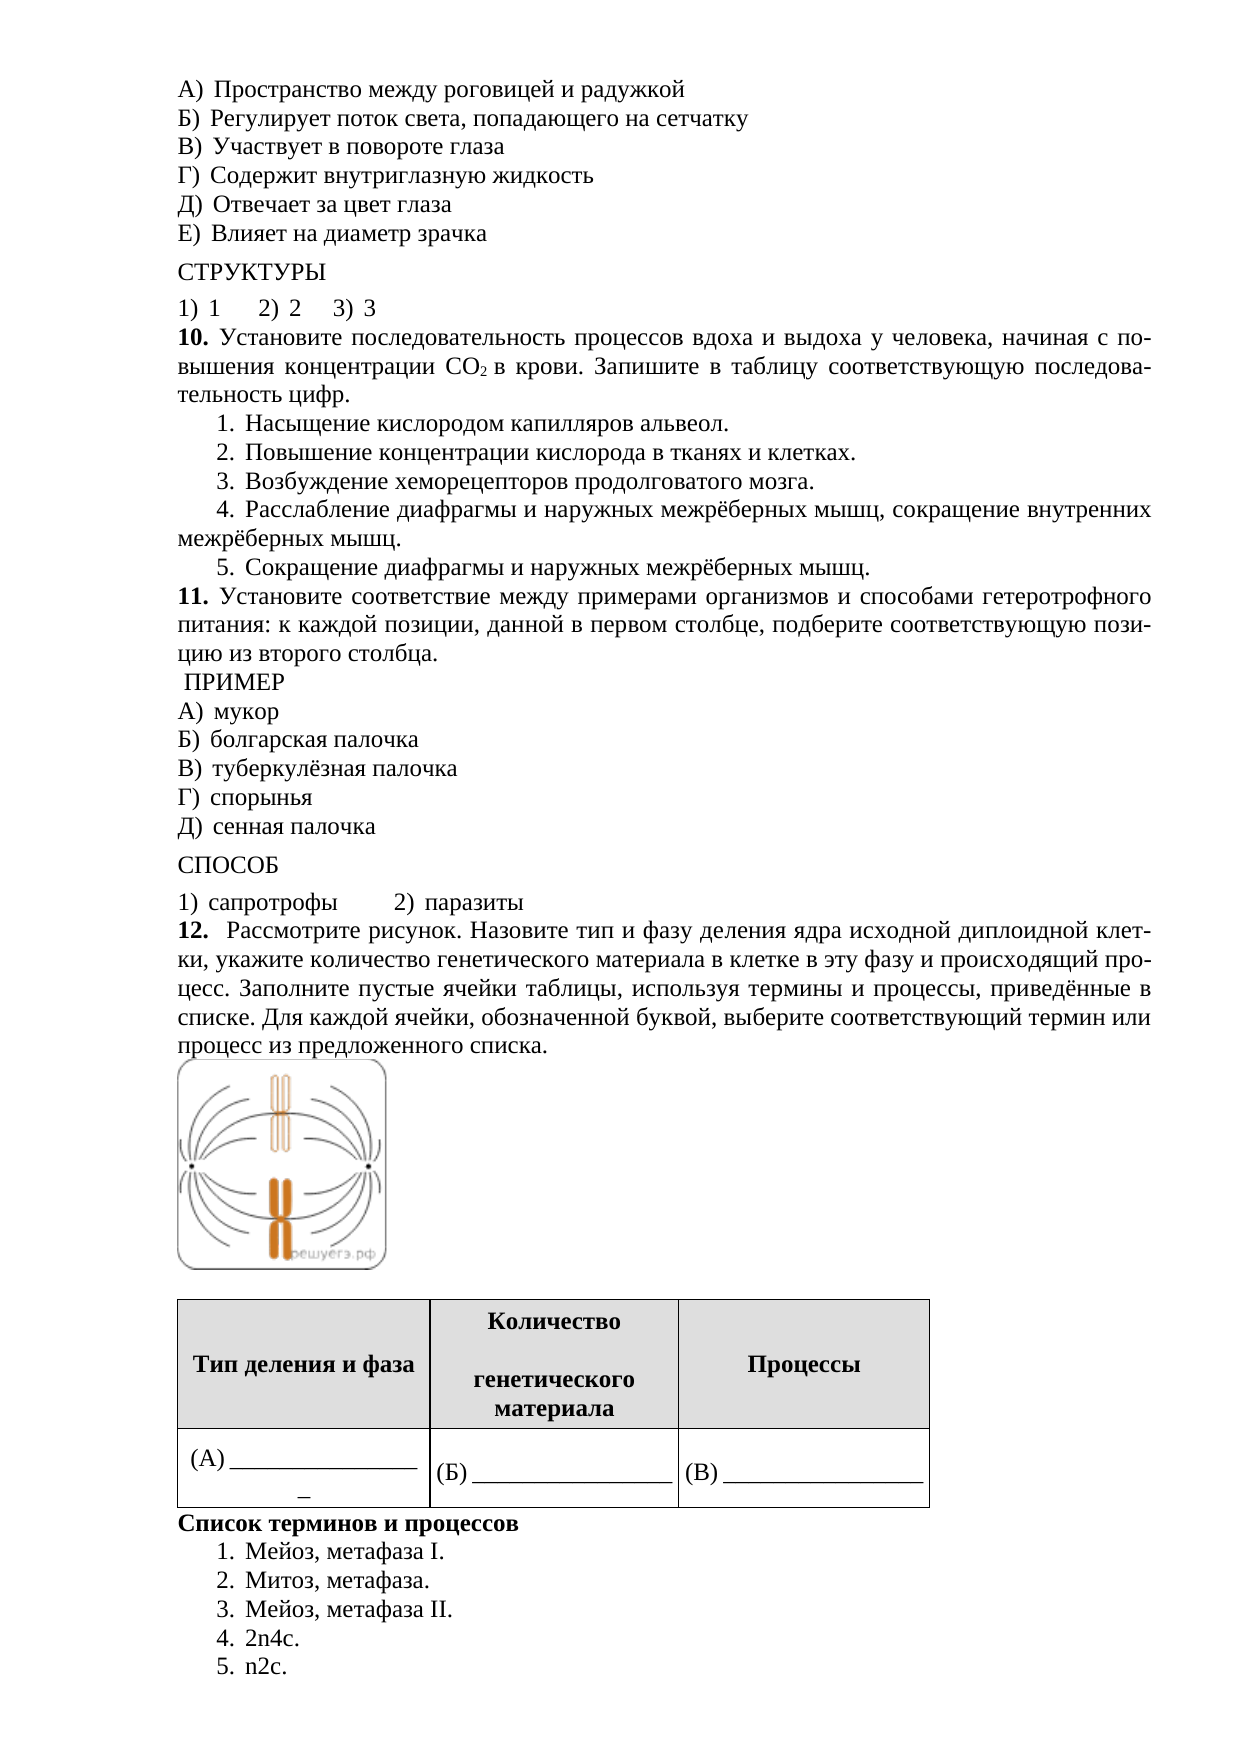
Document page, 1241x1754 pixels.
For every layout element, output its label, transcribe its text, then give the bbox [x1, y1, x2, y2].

text ПРИМЕР [177, 667, 1152, 696]
text А) мукор [177, 696, 1152, 724]
text Г) Содержит внутриглазную жидкость [177, 160, 1152, 189]
text А) Пространство между роговицей и радужкой [177, 74, 1152, 103]
text СТРУКТУРЫ [177, 257, 1152, 286]
table_cell (В) ________________ [679, 1429, 929, 1507]
table_header Процессы [679, 1300, 929, 1428]
table_header Тип деления и фаза [178, 1300, 429, 1428]
text 5. Сокращение диафрагмы и наружных межрёберных мышц. [177, 552, 1152, 581]
text В) туберкулёзная палочка [177, 753, 1152, 782]
text 1) сапротрофы 2) паразиты [177, 887, 1152, 915]
text В) Участвует в повороте глаза [177, 131, 1152, 160]
text 4. 2n4c. [177, 1623, 1152, 1651]
text 3. Возбуждение хеморецепторов продолговатого мозга. [177, 466, 1152, 494]
text 10. Установите последовательность процессов вдоха и выдоха у человека, начиная с повышения концентрации СО2 в крови. Запишите в таблицу соответствующую последовательность цифр. [177, 322, 1152, 408]
text 4. Расслабление диафрагмы и наружных межрёберных мышц, сокращение внутренних межрёберных мышц. [177, 494, 1152, 552]
text Б) болгарская палочка [177, 724, 1152, 753]
text Список терминов и процессов [177, 1508, 1152, 1536]
text Б) Регулирует поток света, попадающего на сетчатку [177, 103, 1152, 131]
text Д) сенная палочка [177, 811, 1152, 839]
table_cell (Б) ________________ [431, 1429, 678, 1507]
text Е) Влияет на диаметр зрачка [177, 218, 1152, 246]
text 12. Рассмотрите рисунок. Назовите тип и фазу деления ядра исходной диплоидной клетки, укажите количество генетического материала в клетке в эту фазу и происходящий процесс. Заполните пустые ячейки таблицы, используя термины и процессы, приведённые в списке. Для каждой ячейки, обозначенной буквой, выберите соответствующий термин или процесс из предложенного списка. [177, 915, 1152, 1059]
text 5. n2c. [177, 1651, 1152, 1680]
text 1) 1 2) 2 3) 3 [177, 293, 1152, 322]
text 2. Повышение концентрации кислорода в тканях и клетках. [177, 437, 1152, 466]
text Г) спорынья [177, 782, 1152, 811]
text 1. Насыщение кислородом капилляров альвеол. [177, 408, 1152, 437]
text Д) Отвечает за цвет глаза [177, 189, 1152, 218]
table_cell (А) ________________ [178, 1429, 429, 1507]
text 2. Митоз, метафаза. [177, 1565, 1152, 1594]
picture [177, 1059, 387, 1270]
text 3. Мейоз, метафаза II. [177, 1594, 1152, 1623]
text 1. Мейоз, метафаза I. [177, 1536, 1152, 1565]
text 11. Установите соответствие между примерами организмов и способами гетеротрофного питания: к каждой позиции, данной в первом столбце, подберите соответствующую позицию из второго столбца. [177, 581, 1152, 667]
table_header Количество генетического материала [431, 1300, 678, 1428]
text СПОСОБ [177, 850, 1152, 879]
